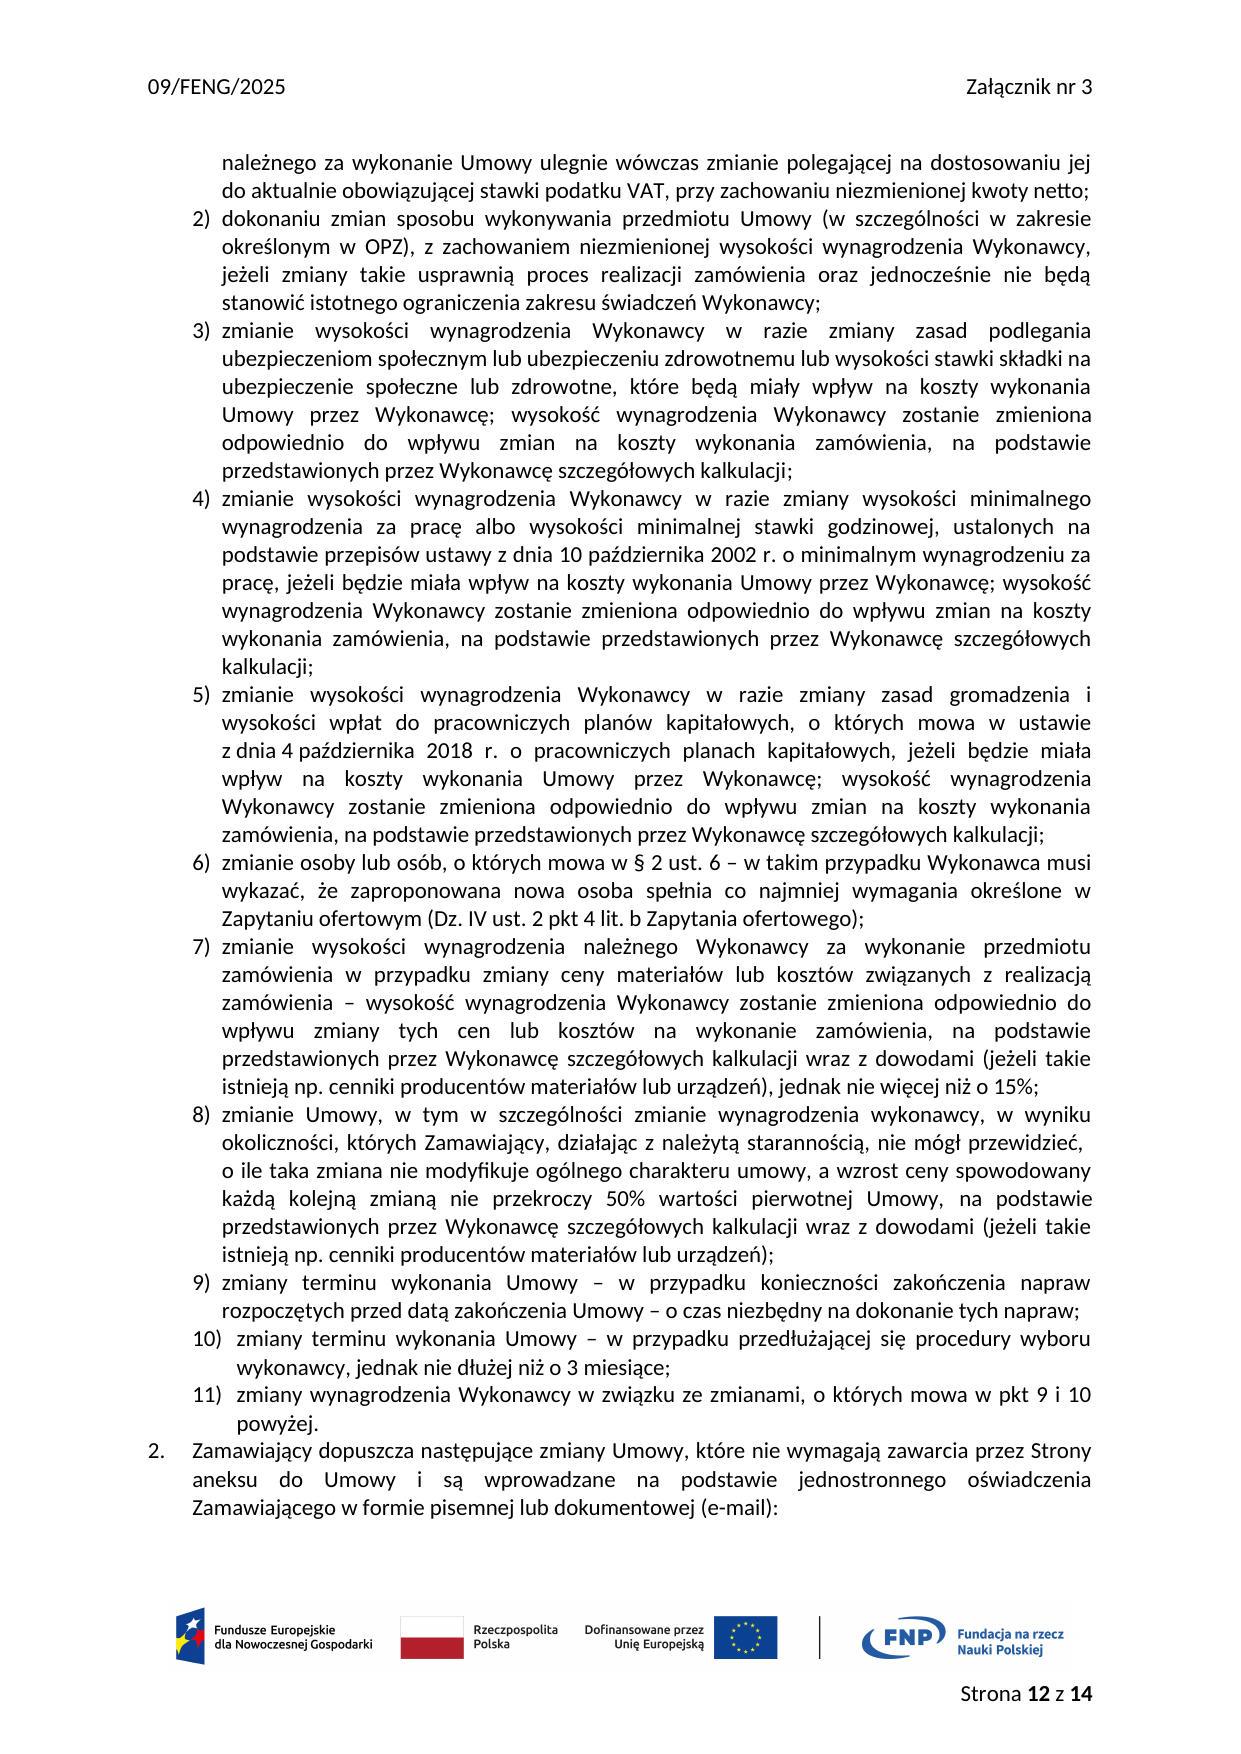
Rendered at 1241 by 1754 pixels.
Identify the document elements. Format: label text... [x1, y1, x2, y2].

picture [162, 1593, 1078, 1679]
list zmiany wynagrodzenia Wykonawcy w związku ze zmianami, o których mowa w pkt 9 i 10 powyżej. [192, 1381, 1092, 1437]
list zmianie Umowy, w tym w szczególności zmianie wynagrodzenia wykonawcy, w wyniku okoliczności, których Zamawiający, działając z należytą starannością, nie mógł przewidzieć, o ile taka zmiana nie modyfikuje ogólnego charakteru umowy, a wzrost ceny spowodowany każdą kolejną zmianą nie przekroczy 50% wartości pierwotnej Umowy, na podstawie przedstawionych przez Wykonawcę szczegółowych kalkulacji wraz z dowodami (jeżeli takie istnieją np. cenniki producentów materiałów lub urządzeń); [192, 1100, 1092, 1268]
list dokonaniu zmian sposobu wykonywania przedmiotu Umowy (w szczególności w zakresie określonym w OPZ), z zachowaniem niezmienionej wysokości wynagrodzenia Wykonawcy, jeżeli zmiany takie usprawnią proces realizacji zamówienia oraz jednocześnie nie będą stanowić istotnego ograniczenia zakresu świadczeń Wykonawcy; [192, 204, 1092, 316]
list zmianie osoby lub osób, o których mowa w § 2 ust. 6 – w takim przypadku Wykonawca musi wykazać, że zaproponowana nowa osoba spełnia co najmniej wymagania określone w Zapytaniu ofertowym (Dz. IV ust. 2 pkt 4 lit. b Zapytania ofertowego); [192, 848, 1092, 932]
list zmianie wysokości wynagrodzenia Wykonawcy w razie zmiany zasad gromadzenia i wysokości wpłat do pracowniczych planów kapitałowych, o których mowa w ustawie z dnia 4 października 2018 r. o pracowniczych planach kapitałowych, jeżeli będzie miała wpływ na koszty wykonania Umowy przez Wykonawcę; wysokość wynagrodzenia Wykonawcy zostanie zmieniona odpowiednio do wpływu zmian na koszty wykonania zamówienia, na podstawie przedstawionych przez Wykonawcę szczegółowych kalkulacji; [192, 680, 1092, 848]
list zmianie wysokości wynagrodzenia Wykonawcy w razie zmiany zasad podlegania ubezpieczeniom społecznym lub ubezpieczeniu zdrowotnemu lub wysokości stawki składki na ubezpieczenie społeczne lub zdrowotne, które będą miały wpływ na koszty wykonania Umowy przez Wykonawcę; wysokość wynagrodzenia Wykonawcy zostanie zmieniona odpowiednio do wpływu zmian na koszty wykonania zamówienia, na podstawie przedstawionych przez Wykonawcę szczegółowych kalkulacji; [192, 316, 1092, 484]
list Zamawiający dopuszcza następujące zmiany Umowy, które nie wymagają zawarcia przez Strony aneksu do Umowy i są wprowadzane na podstawie jednostronnego oświadczenia Zamawiającego w formie pisemnej lub dokumentowej (e-mail): [148, 1437, 1092, 1521]
list zmiany terminu wykonania Umowy – w przypadku przedłużającej się procedury wyboru wykonawcy, jednak nie dłużej niż o 3 miesiące; [192, 1324, 1092, 1381]
list zmianie wysokości wynagrodzenia należnego Wykonawcy za wykonanie przedmiotu zamówienia w przypadku zmiany ceny materiałów lub kosztów związanych z realizacją zamówienia – wysokość wynagrodzenia Wykonawcy zostanie zmieniona odpowiednio do wpływu zmiany tych cen lub kosztów na wykonanie zamówienia, na podstawie przedstawionych przez Wykonawcę szczegółowych kalkulacji wraz z dowodami (jeżeli takie istnieją np. cenniki producentów materiałów lub urządzeń), jednak nie więcej niż o 15%; [192, 932, 1092, 1100]
list zmiany terminu wykonania Umowy – w przypadku konieczności zakończenia napraw rozpoczętych przed datą zakończenia Umowy – o czas niezbędny na dokonanie tych napraw; [192, 1268, 1092, 1324]
list zmianie wysokości wynagrodzenia Wykonawcy w razie zmiany wysokości minimalnego wynagrodzenia za pracę albo wysokości minimalnej stawki godzinowej, ustalonych na podstawie przepisów ustawy z dnia 10 października 2002 r. o minimalnym wynagrodzeniu za pracę, jeżeli będzie miała wpływ na koszty wykonania Umowy przez Wykonawcę; wysokość wynagrodzenia Wykonawcy zostanie zmieniona odpowiednio do wpływu zmian na koszty wykonania zamówienia, na podstawie przedstawionych przez Wykonawcę szczegółowych kalkulacji; [192, 484, 1092, 680]
